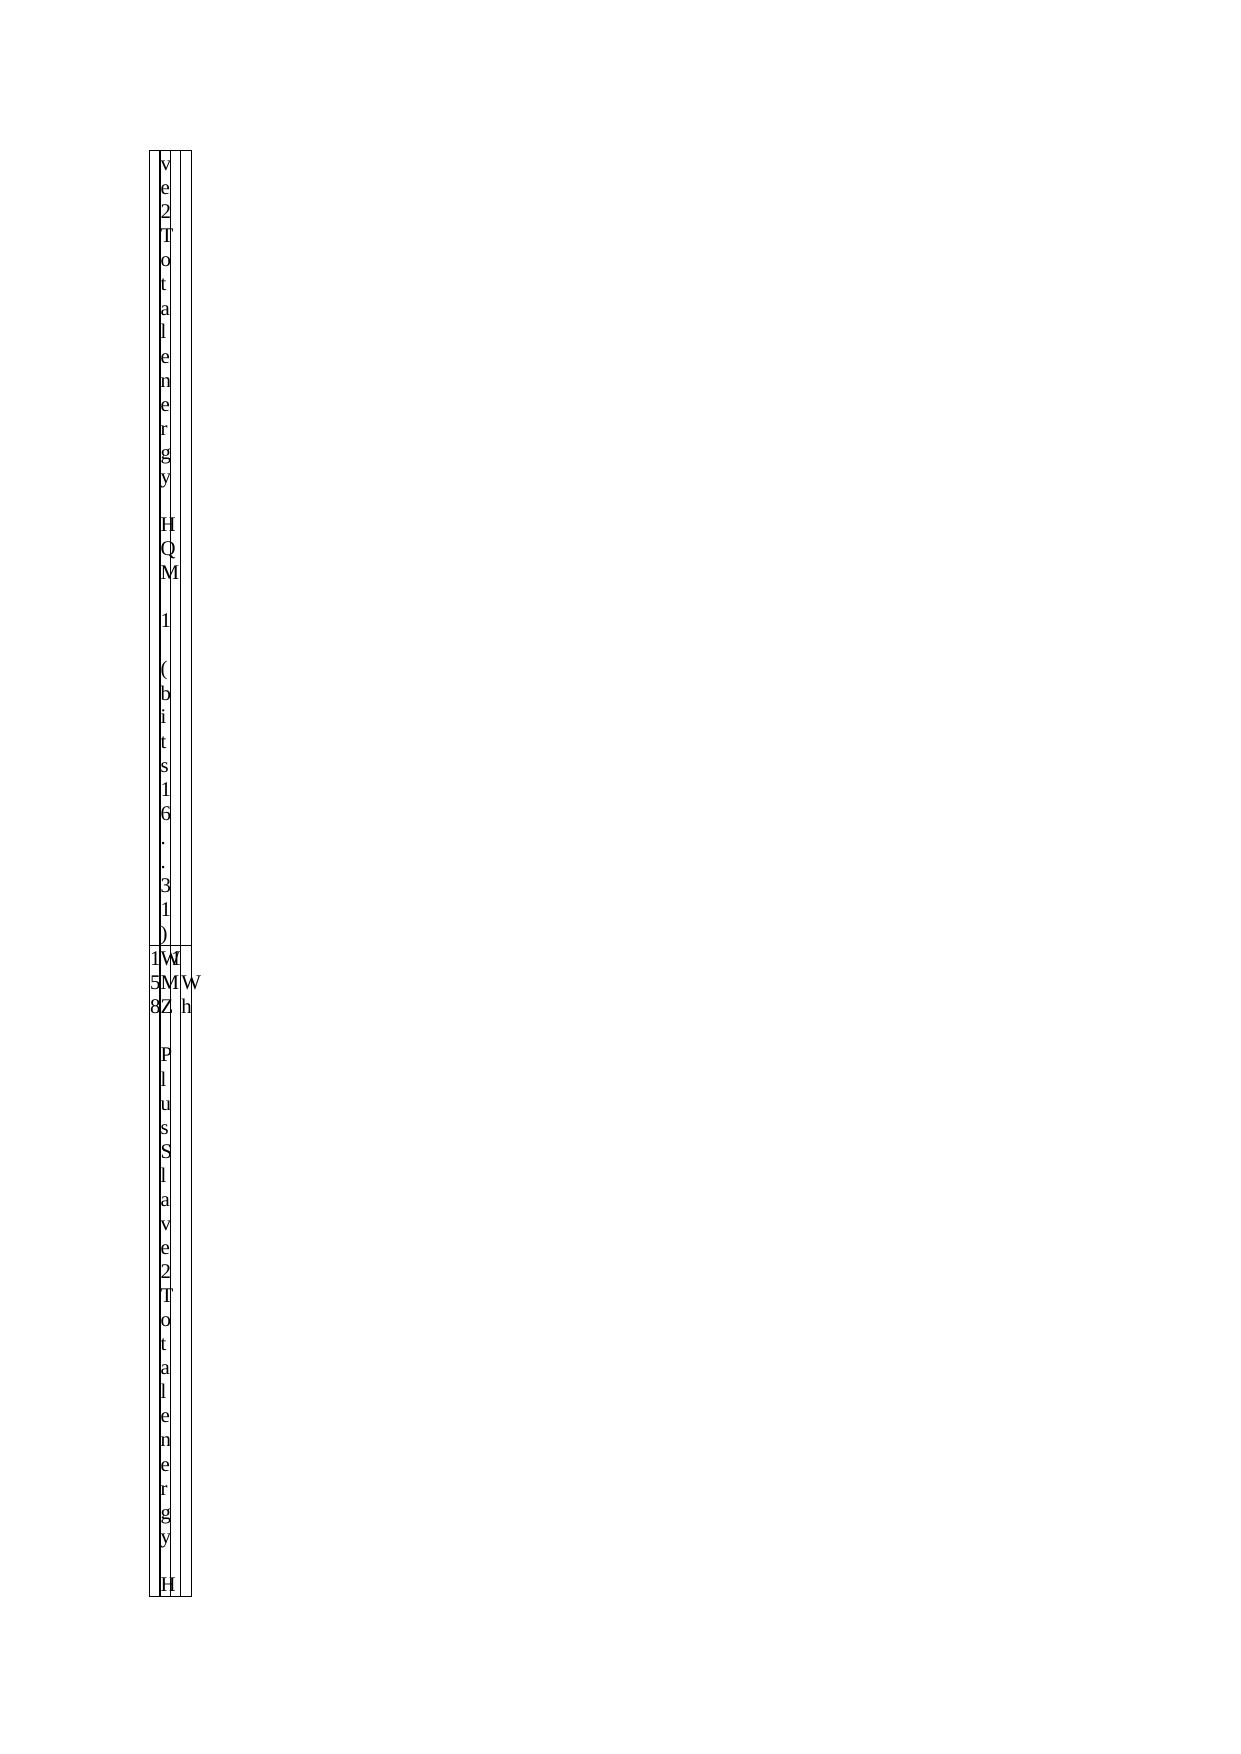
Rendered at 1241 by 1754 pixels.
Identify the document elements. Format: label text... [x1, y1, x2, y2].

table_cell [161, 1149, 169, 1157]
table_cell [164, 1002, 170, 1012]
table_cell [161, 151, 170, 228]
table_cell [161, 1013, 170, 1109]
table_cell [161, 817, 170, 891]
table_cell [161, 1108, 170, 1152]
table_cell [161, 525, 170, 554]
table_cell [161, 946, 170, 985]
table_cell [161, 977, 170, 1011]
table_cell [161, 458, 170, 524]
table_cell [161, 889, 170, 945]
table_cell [161, 1289, 170, 1518]
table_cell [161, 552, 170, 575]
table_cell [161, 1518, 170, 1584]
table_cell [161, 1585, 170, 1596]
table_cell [161, 1157, 170, 1288]
